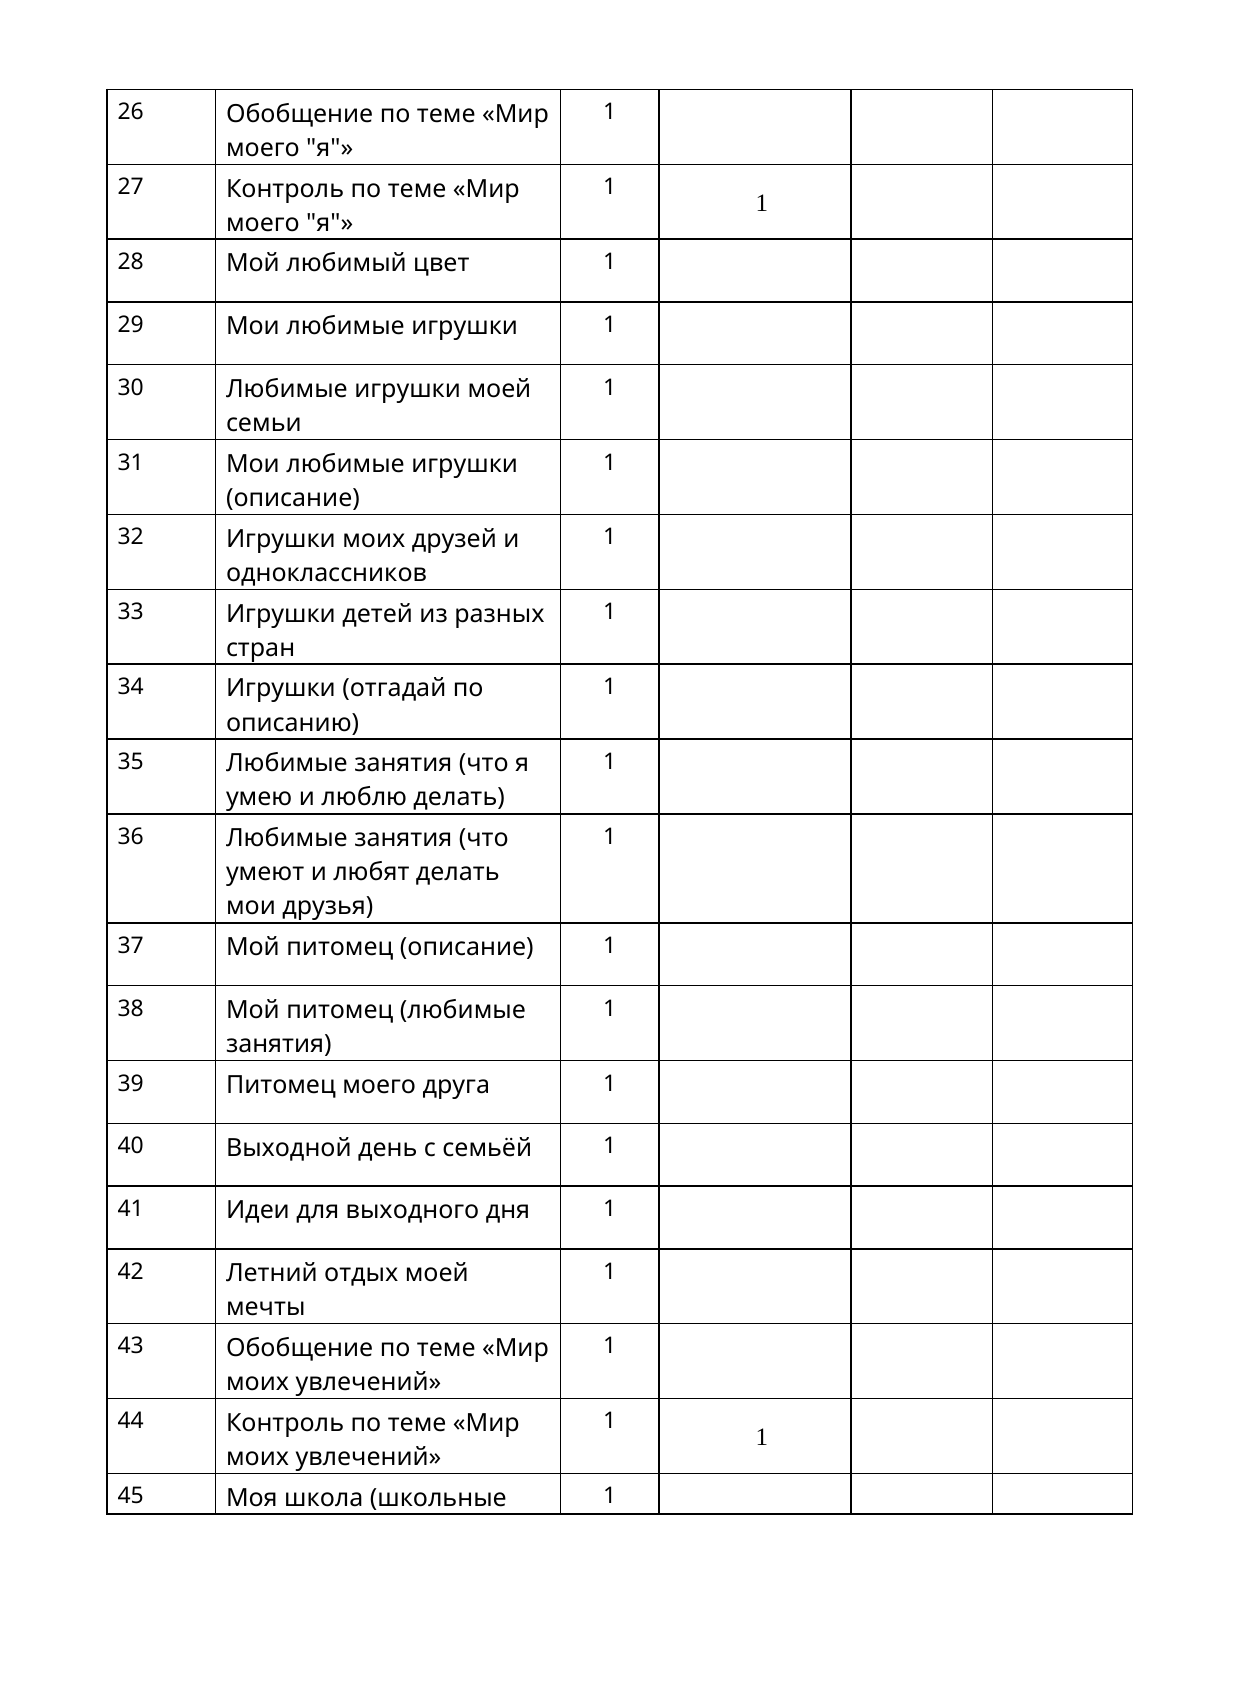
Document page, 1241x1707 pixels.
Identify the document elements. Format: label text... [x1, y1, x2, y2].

table_cell [993, 815, 1132, 922]
table_cell 41 [108, 1187, 215, 1248]
table_cell Любимые игрушки моей семьи [216, 365, 560, 439]
table_cell Мой любимый цвет [216, 240, 560, 301]
table_cell 1 [561, 303, 658, 364]
table_cell [993, 1061, 1132, 1122]
table_cell [993, 515, 1132, 588]
table_cell [660, 365, 850, 439]
table_cell 39 [108, 1061, 215, 1122]
table_cell [660, 1187, 850, 1248]
table_cell Мой питомец (любимые занятия) [216, 986, 560, 1060]
table_cell [993, 1250, 1132, 1323]
table_cell 1 [561, 1187, 658, 1248]
table_cell [852, 1324, 992, 1398]
table_cell Идеи для выходного дня [216, 1187, 560, 1248]
table_cell Обобщение по теме «Мир моего "я"» [216, 90, 560, 163]
table_cell 26 [108, 90, 215, 163]
table_cell Летний отдых моей мечты [216, 1250, 560, 1323]
table_cell [852, 515, 992, 588]
table_cell [660, 986, 850, 1060]
table_cell [660, 740, 850, 813]
table_cell [993, 924, 1132, 985]
table_cell 1 [561, 1061, 658, 1122]
table_cell 35 [108, 740, 215, 813]
table_cell 30 [108, 365, 215, 439]
table_cell [993, 90, 1132, 163]
table_cell [852, 740, 992, 813]
table_cell [852, 665, 992, 738]
table_cell [852, 90, 992, 163]
table_cell Игрушки моих друзей и одноклассников [216, 515, 560, 588]
table_cell Мой питомец (описание) [216, 924, 560, 985]
table_cell [660, 440, 850, 513]
table_cell [993, 1474, 1132, 1513]
table_cell [852, 815, 992, 922]
table_cell 42 [108, 1250, 215, 1323]
table_cell Игрушки детей из разных стран [216, 590, 560, 663]
table_cell Мои любимые игрушки (описание) [216, 440, 560, 513]
table_cell 44 [108, 1399, 215, 1472]
table_cell 1 [561, 590, 658, 663]
table_cell [852, 1250, 992, 1323]
table_cell [852, 1061, 992, 1122]
table_cell 36 [108, 815, 215, 922]
table_cell 1 [561, 90, 658, 163]
table_cell [660, 924, 850, 985]
table_cell 31 [108, 440, 215, 513]
table_cell 1 [561, 1399, 658, 1472]
table_cell [852, 303, 992, 364]
table_cell 34 [108, 665, 215, 738]
table_cell 1 [561, 365, 658, 439]
table_cell 1 [561, 440, 658, 513]
table_cell [993, 240, 1132, 301]
table_cell 45 [108, 1474, 215, 1513]
table_cell [852, 924, 992, 985]
table_cell [852, 986, 992, 1060]
table_cell [660, 1474, 850, 1513]
table_cell [660, 815, 850, 922]
table_cell [852, 240, 992, 301]
table_cell [993, 1324, 1132, 1398]
table_cell [852, 165, 992, 238]
table_cell 37 [108, 924, 215, 985]
table_cell 1 [561, 515, 658, 588]
table_cell Контроль по теме «Мир моего "я"» [216, 165, 560, 238]
table_cell [852, 590, 992, 663]
table_cell 1 [561, 740, 658, 813]
table_cell 40 [108, 1124, 215, 1185]
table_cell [216, 1474, 560, 1513]
table_cell [660, 303, 850, 364]
table_cell [993, 986, 1132, 1060]
table_cell Мои любимые игрушки [216, 303, 560, 364]
table_cell [993, 365, 1132, 439]
table_cell Контроль по теме «Мир моих увлечений» [216, 1399, 560, 1472]
table_cell [660, 590, 850, 663]
table_cell Любимые занятия (что умеют и любят делать мои друзья) [216, 815, 560, 922]
table_cell [852, 1124, 992, 1185]
table_cell 1 [561, 815, 658, 922]
table_cell [993, 1187, 1132, 1248]
table_cell [660, 1061, 850, 1122]
table_cell [660, 1250, 850, 1323]
table_cell [993, 1124, 1132, 1185]
table_cell [993, 740, 1132, 813]
table_cell [993, 665, 1132, 738]
table_cell 38 [108, 986, 215, 1060]
table_cell [993, 303, 1132, 364]
table_cell [660, 515, 850, 588]
table_cell [993, 1399, 1132, 1472]
table_cell Выходной день с семьёй [216, 1124, 560, 1185]
table_cell 1 [561, 665, 658, 738]
table_cell 1 [561, 240, 658, 301]
table_cell [660, 1124, 850, 1185]
table_cell [660, 90, 850, 163]
table_cell 32 [108, 515, 215, 588]
table_cell Питомец моего друга [216, 1061, 560, 1122]
table_cell 43 [108, 1324, 215, 1398]
table_cell 1 [561, 165, 658, 238]
table_cell [852, 1399, 992, 1472]
table_cell 1 [561, 1324, 658, 1398]
table_cell Обобщение по теме «Мир моих увлечений» [216, 1324, 560, 1398]
table_cell [660, 665, 850, 738]
table_cell 1 [561, 1124, 658, 1185]
table_cell 1 [561, 1250, 658, 1323]
table_cell 1 [561, 924, 658, 985]
table_cell 1 [561, 986, 658, 1060]
table_cell [852, 440, 992, 513]
table_cell 1 [660, 1399, 850, 1472]
table_cell [993, 165, 1132, 238]
table_cell [660, 1324, 850, 1398]
table_cell 28 [108, 240, 215, 301]
table_cell Игрушки (отгадай по описанию) [216, 665, 560, 738]
table_cell Любимые занятия (что я умею и люблю делать) [216, 740, 560, 813]
table_cell 27 [108, 165, 215, 238]
table_cell [993, 440, 1132, 513]
table_cell 29 [108, 303, 215, 364]
table_cell 1 [660, 165, 850, 238]
table_cell 1 [561, 1474, 658, 1513]
table_cell [852, 1474, 992, 1513]
table_cell [660, 240, 850, 301]
table_cell [852, 1187, 992, 1248]
table_cell [993, 590, 1132, 663]
table_cell [852, 365, 992, 439]
table_cell 33 [108, 590, 215, 663]
